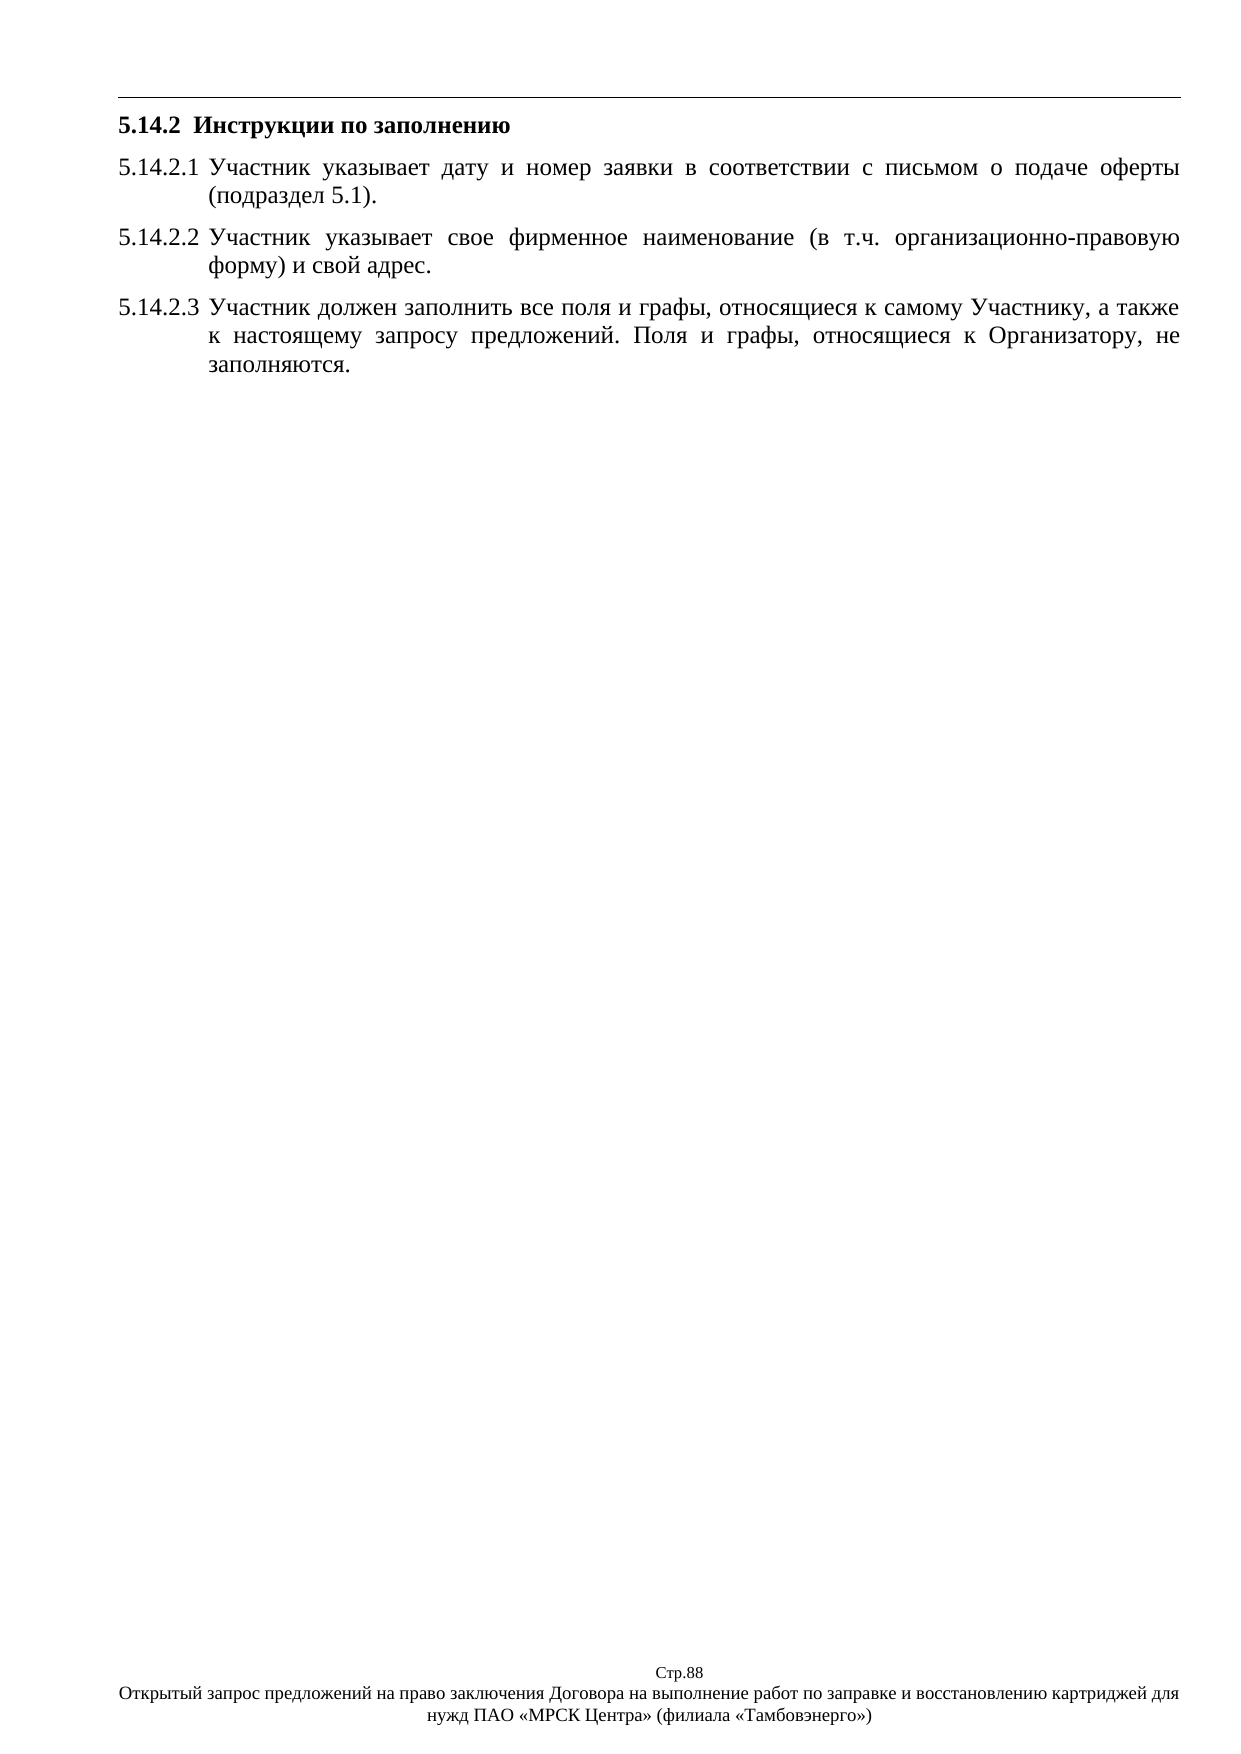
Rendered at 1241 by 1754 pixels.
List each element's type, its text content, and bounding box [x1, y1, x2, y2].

list Участник должен заполнить все поля и графы, относящиеся к самому Участнику, а также к настоящему запросу предложений. Поля и графы, относящиеся к Организатору, не заполняются. [118, 292, 1181, 378]
list Участник указывает дату и номер заявки в соответствии с письмом о подаче оферты (подраздел 5.1). [118, 152, 1181, 209]
subtitle Инструкции по заполнению [118, 111, 1181, 139]
list Участник указывает свое фирменное наименование (в т.ч. организационно-правовую форму) и свой адрес. [118, 222, 1181, 279]
